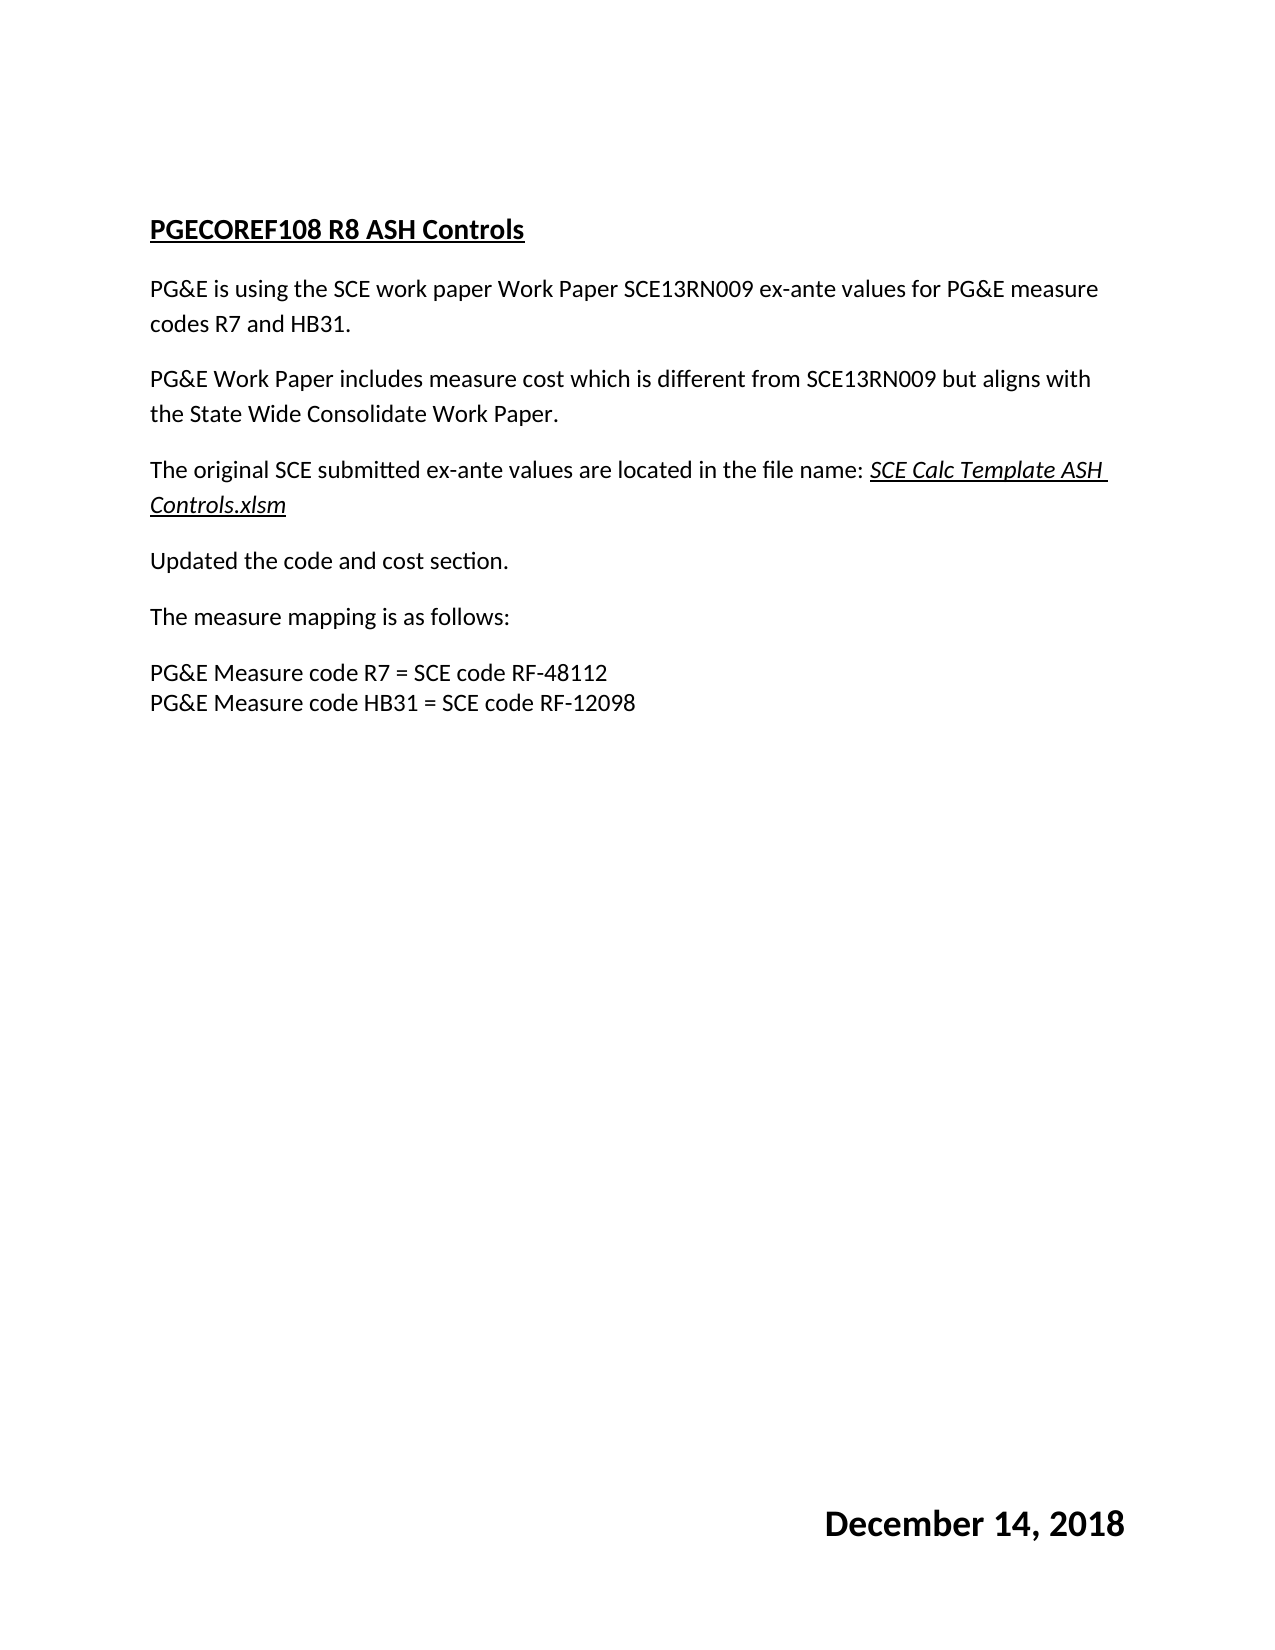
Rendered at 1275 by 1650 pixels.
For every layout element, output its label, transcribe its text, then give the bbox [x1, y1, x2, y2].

text PG&E Measure code R7 = SCE code RF-48112 [150, 657, 1125, 687]
text PG&E Work Paper includes measure cost which is different from SCE13RN009 but aligns with the State Wide Consolidate Work Paper. [150, 364, 1125, 429]
text PGECOREF108 R8 ASH Controls [150, 211, 1125, 247]
text The measure mapping is as follows: [150, 601, 1125, 632]
text The original SCE submitted ex-ante values are located in the file name: SCE Calc Template ASH Controls.xlsm [150, 454, 1125, 520]
text PG&E Measure code HB31 = SCE code RF-12098 [150, 687, 1125, 718]
text PG&E is using the SCE work paper Work Paper SCE13RN009 ex-ante values for PG&E measure codes R7 and HB31. [150, 273, 1125, 338]
text Updated the code and cost section. [150, 545, 1125, 576]
